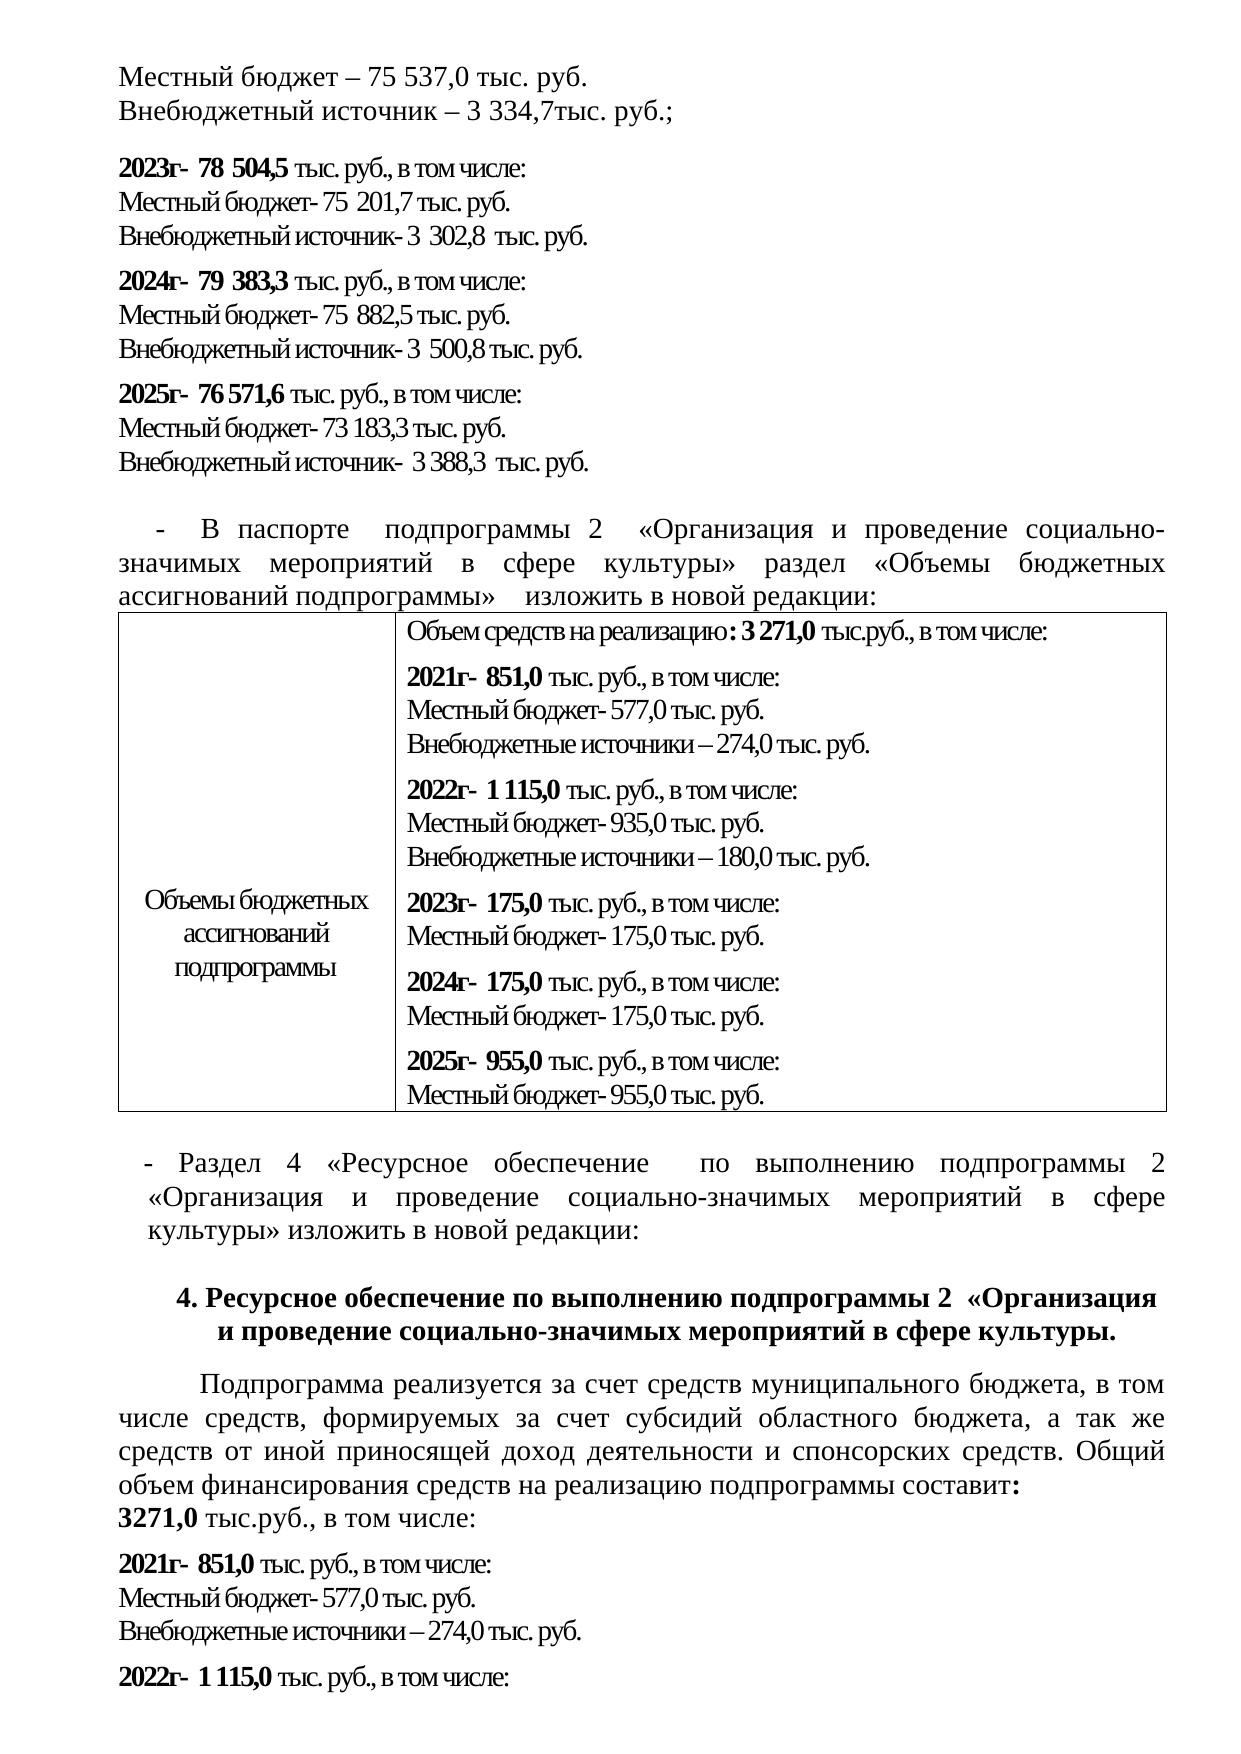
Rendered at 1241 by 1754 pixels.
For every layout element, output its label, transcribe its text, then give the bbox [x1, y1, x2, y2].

text - Раздел 4 «Ресурсное обеспечение по выполнению подпрограммы 2 «Организация и проведение социально-значимых мероприятий в сфере культуры» изложить в новой редакции: [118, 1145, 1166, 1246]
text 2021г- 851,0 тыс. руб., в том числе: [118, 1546, 1166, 1580]
table_header Объемы бюджетных ассигнований подпрограммы [119, 613, 395, 1111]
text Подпрограмма реализуется за счет средств муниципального бюджета, в том числе средств, формируемых за счет субсидий областного бюджета, а так же средств от иной приносящей доход деятельности и спонсорских средств. Общий объем финансирования средств на реализацию подпрограммы составит: [88, 1366, 1166, 1500]
text 3271,0 тыс.руб., в том числе: [88, 1501, 1166, 1534]
text Местный бюджет – 75 537,0 тыс. руб. [118, 59, 1166, 93]
text Местный бюджет- 75 882,5 тыс. руб. [118, 297, 1166, 331]
text Местный бюджет- 577,0 тыс. руб. [118, 1580, 1166, 1613]
text 4. Ресурсное обеспечение по выполнению подпрограммы 2 «Организация и проведение социально-значимых мероприятий в сфере культуры. [167, 1280, 1166, 1347]
text 2025г- 76 571,6 тыс. руб., в том числе: [118, 377, 1166, 410]
text Внебюджетный источник- 3 388,3 тыс. руб. [118, 444, 1166, 477]
text Местный бюджет- 75 201,7 тыс. руб. [118, 184, 1166, 218]
text 2024г- 79 383,3 тыс. руб., в том числе: [118, 263, 1166, 297]
text - В паспорте подпрограммы 2 «Организация и проведение социально-значимых мероприятий в сфере культуры» раздел «Объемы бюджетных ассигнований подпрограммы» изложить в новой редакции: [118, 511, 1166, 612]
text Местный бюджет- 73 183,3 тыс. руб. [118, 410, 1166, 444]
table_header Объем средств на реализацию: 3 271,0 тыс.руб., в том числе: 2021г- 851,0 тыс. руб., в том числе: Местный бюджет- 577,0 тыс. руб. Внебюджетные источники – 274,0 тыс. руб. 2022г- 1 115,0 тыс. руб., в том числе: Местный бюджет- 935,0 тыс. руб. Внебюджетные источники – 180,0 тыс. руб. 2023г- 175,0 тыс. руб., в том числе: Местный бюджет- 175,0 тыс. руб. 2024г- 175,0 тыс. руб., в том числе: Местный бюджет- 175,0 тыс. руб. 2025г- 955,0 тыс. руб., в том числе: Местный бюджет- 955,0 тыс. руб. [396, 613, 1166, 1111]
text Внебюджетный источник – 3 334,7тыс. руб.; [118, 93, 1166, 126]
text Внебюджетные источники – 274,0 тыс. руб. [118, 1613, 1166, 1647]
text Внебюджетный источник- 3 500,8 тыс. руб. [118, 331, 1166, 364]
text 2022г- 1 115,0 тыс. руб., в том числе: [118, 1659, 1166, 1693]
text 2023г- 78 504,5 тыс. руб., в том числе: [118, 151, 1166, 184]
text Внебюджетный источник- 3 302,8 тыс. руб. [118, 218, 1166, 251]
